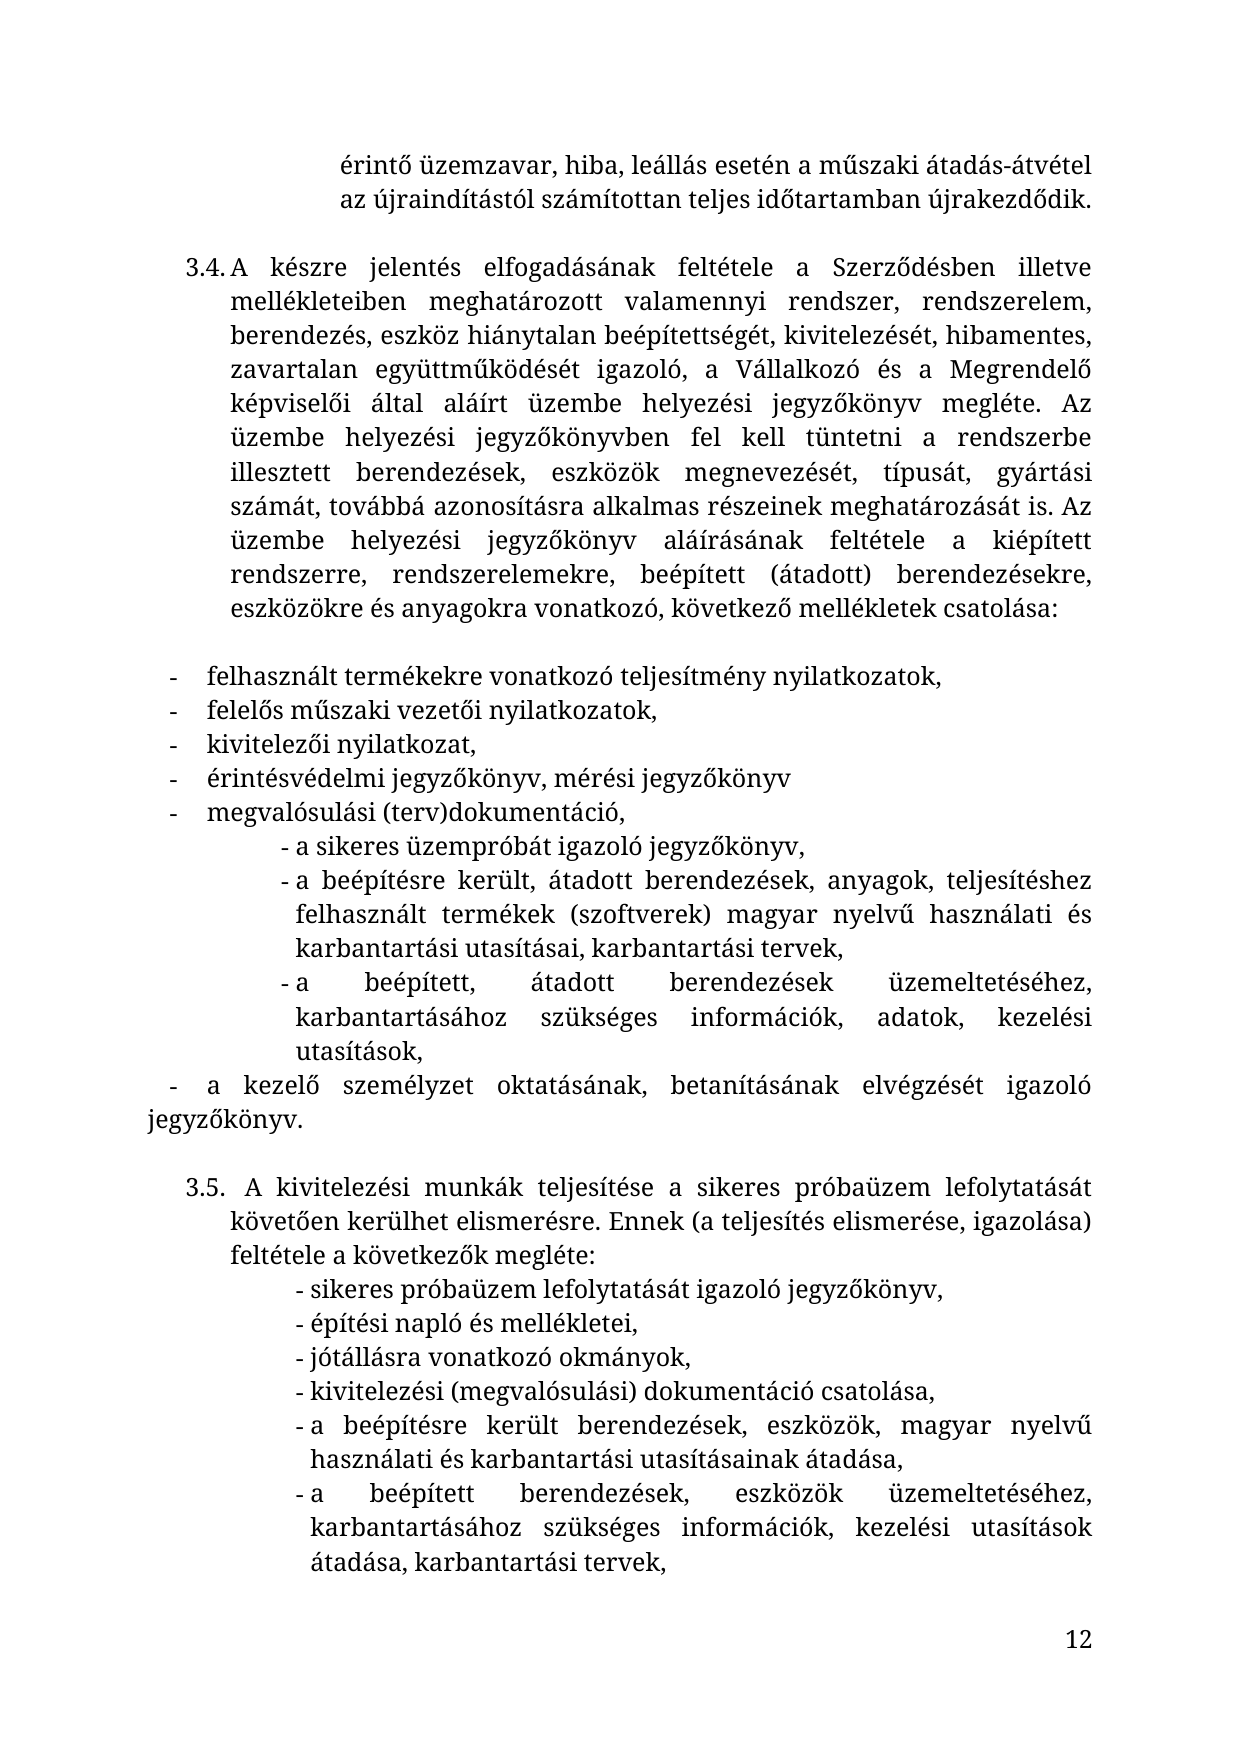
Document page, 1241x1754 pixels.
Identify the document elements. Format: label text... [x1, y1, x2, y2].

list a sikeres üzempróbát igazoló jegyzőkönyv, [281, 829, 1093, 863]
list a kezelő személyzet oktatásának, betanításának elvégzését igazoló jegyzőkönyv. [148, 1067, 1093, 1135]
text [266, 148, 1093, 216]
list felhasznált termékekre vonatkozó teljesítmény nyilatkozatok, [148, 658, 1093, 693]
list A kivitelezési munkák teljesítése a sikeres próbaüzem lefolytatását követően kerülhet elismerésre. Ennek (a teljesítés elismerése, igazolása) feltétele a következők megléte: [185, 1169, 1093, 1272]
list a beépített, átadott berendezések üzemeltetéséhez, karbantartásához szükséges információk, adatok, kezelési utasítások, [281, 965, 1093, 1067]
list A készre jelentés elfogadásának feltétele a Szerződésben illetve mellékleteiben meghatározott valamennyi rendszer, rendszerelem, berendezés, eszköz hiánytalan beépítettségét, kivitelezését, hibamentes, zavartalan együttműködését igazoló, a Vállalkozó és a Megrendelő képviselői által aláírt üzembe helyezési jegyzőkönyv megléte. Az üzembe helyezési jegyzőkönyvben fel kell tüntetni a rendszerbe illesztett berendezések, eszközök megnevezését, típusát, gyártási számát, továbbá azonosításra alkalmas részeinek meghatározását is. Az üzembe helyezési jegyzőkönyv aláírásának feltétele a kiépített rendszerre, rendszerelemekre, beépített (átadott) berendezésekre, eszközökre és anyagokra vonatkozó, következő mellékletek csatolása: [185, 250, 1093, 624]
list érintésvédelmi jegyzőkönyv, mérési jegyzőkönyv [148, 761, 1093, 795]
list a beépített berendezések, eszközök üzemeltetéséhez, karbantartásához szükséges információk, kezelési utasítások átadása, karbantartási tervek, [295, 1476, 1093, 1578]
list kivitelezési (megvalósulási) dokumentáció csatolása, [295, 1374, 1093, 1408]
list felelős műszaki vezetői nyilatkozatok, [148, 693, 1093, 727]
list sikeres próbaüzem lefolytatását igazoló jegyzőkönyv, [241, 1272, 1093, 1306]
list jótállásra vonatkozó okmányok, [295, 1340, 1093, 1374]
list a beépítésre került berendezések, eszközök, magyar nyelvű használati és karbantartási utasításainak átadása, [295, 1408, 1093, 1476]
list építési napló és mellékletei, [241, 1306, 1093, 1340]
list kivitelezői nyilatkozat, [148, 727, 1093, 761]
list megvalósulási (terv)dokumentáció, [148, 795, 1093, 829]
list a beépítésre került, átadott berendezések, anyagok, teljesítéshez felhasznált termékek (szoftverek) magyar nyelvű használati és karbantartási utasításai, karbantartási tervek, [281, 863, 1093, 965]
